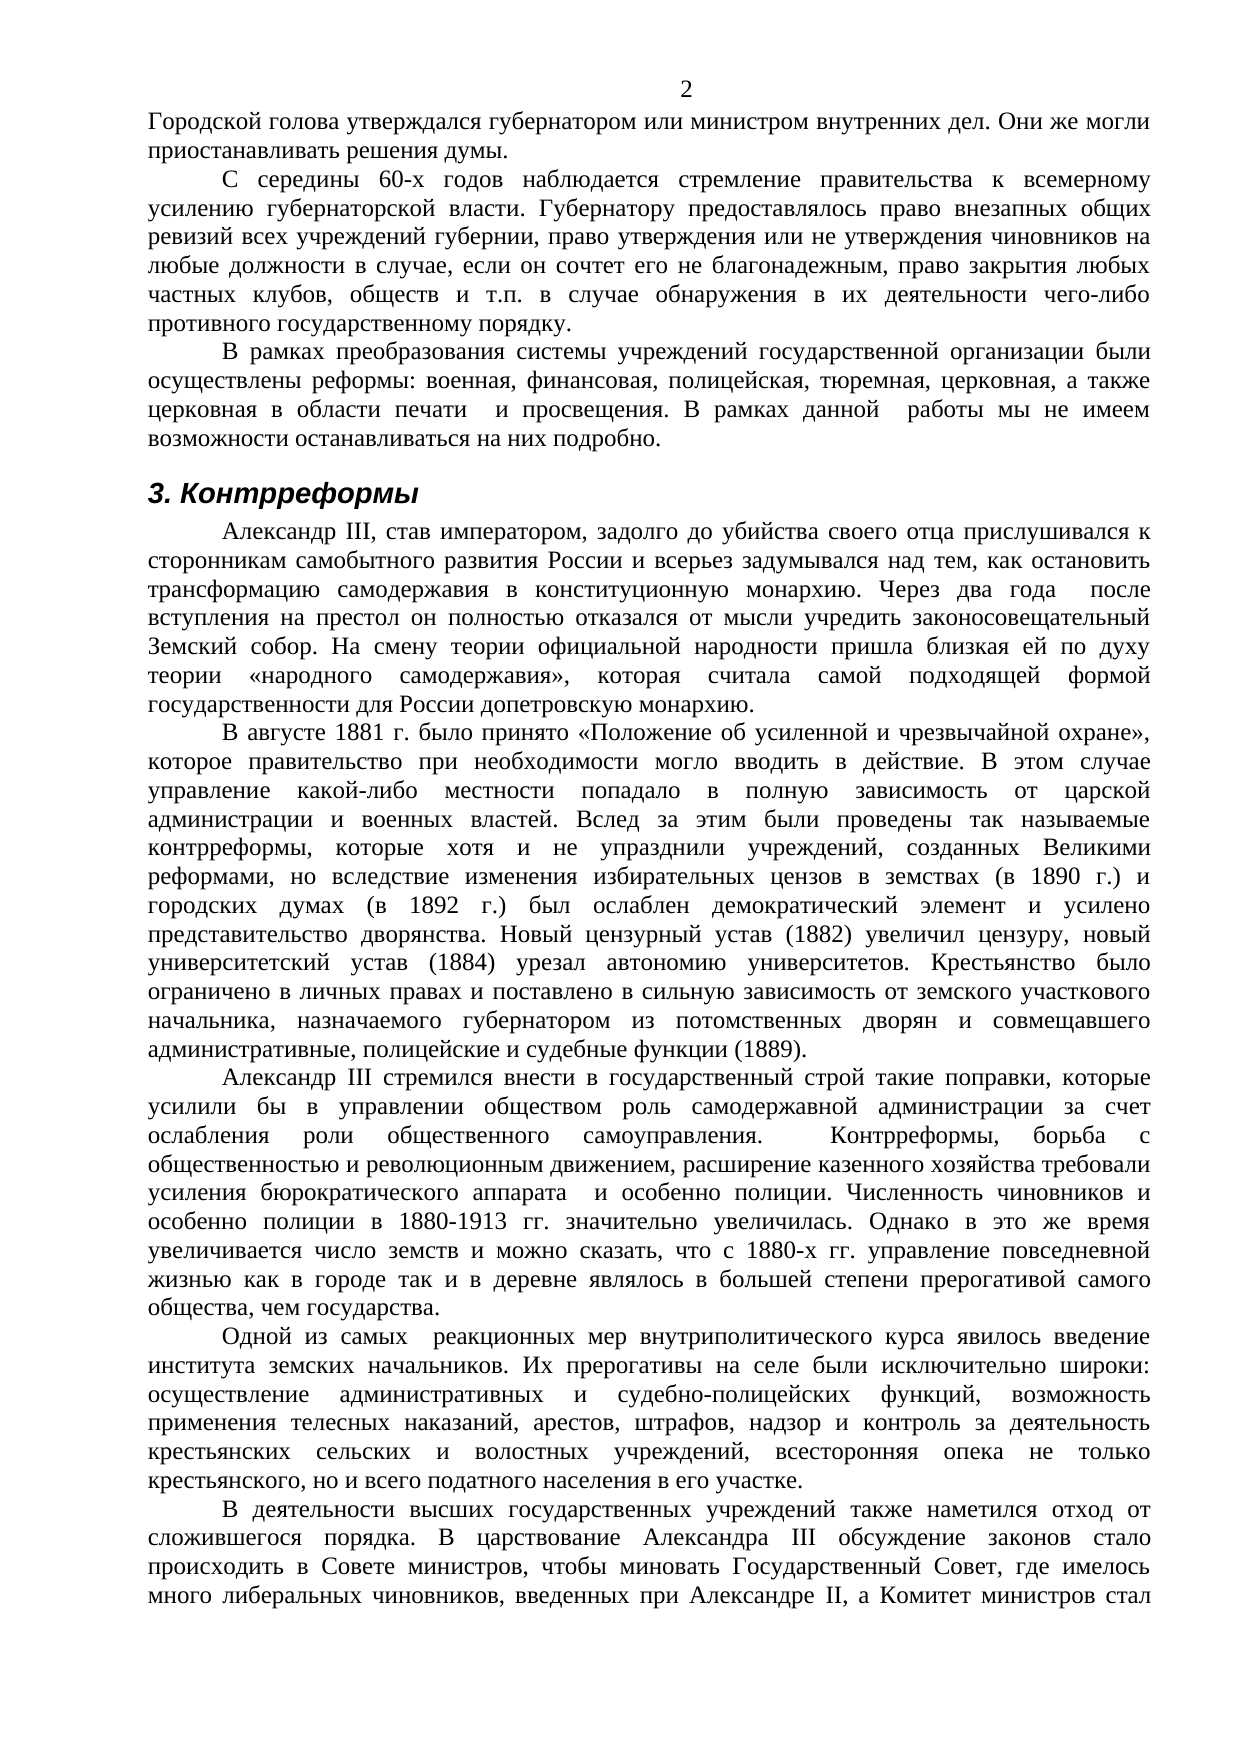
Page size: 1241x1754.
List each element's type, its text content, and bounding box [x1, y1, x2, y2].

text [148, 106, 1152, 164]
text Одной из самых реакционных мер внутриполитического курса явилось введение института земских начальников. Их прерогативы на селе были исключительно широки: осуществление административных и судебно-полицейских функций, возможность применения телесных наказаний, арестов, штрафов, надзор и контроль за деятельность крестьянских сельских и волостных учреждений, всесторонняя опека не только крестьянского, но и всего податного населения в его участке. [148, 1321, 1152, 1494]
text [148, 1494, 1152, 1609]
subtitle 3. Контрреформы [148, 476, 1152, 510]
text Александр III стремился внести в государственный строй такие поправки, которые усилили бы в управлении обществом роль самодержавной администрации за счет ослабления роли общественного самоуправления. Контрреформы, борьба с общественностью и революционным движением, расширение казенного хозяйства требовали усиления бюрократического аппарата и особенно полиции. Численность чиновников и особенно полиции в 1880-1913 гг. значительно увеличилась. Однако в это же время увеличивается число земств и можно сказать, что с 1880-х гг. управление повседневной жизнью как в городе так и в деревне являлось в большей степени прерогативой самого общества, чем государства. [148, 1062, 1152, 1321]
text В августе 1881 г. было принято «Положение об усиленной и чрезвычайной охране», которое правительство при необходимости могло вводить в действие. В этом случае управление какой-либо местности попадало в полную зависимость от царской администрации и военных властей. Вслед за этим были проведены так называемые контрреформы, которые хотя и не упразднили учреждений, созданных Великими реформами, но вследствие изменения избирательных цензов в земствах (в 1890 г.) и городских думах (в 1892 г.) был ослаблен демократический элемент и усилено представительство дворянства. Новый цензурный устав (1882) увеличил цензуру, новый университетский устав (1884) урезал автономию университетов. Крестьянство было ограничено в личных правах и поставлено в сильную зависимость от земского участкового начальника, назначаемого губернатором из потомственных дворян и совмещавшего административные, полицейские и судебные функции (1889). [148, 717, 1152, 1062]
text В рамках преобразования системы учреждений государственной организации были осуществлены реформы: военная, финансовая, полицейская, тюремная, церковная, а также церковная в области печати и просвещения. В рамках данной работы мы не имеем возможности останавливаться на них подробно. [148, 336, 1152, 451]
text С середины 60-х годов наблюдается стремление правительства к всемерному усилению губернаторской власти. Губернатору предоставлялось право внезапных общих ревизий всех учреждений губернии, право утверждения или не утверждения чиновников на любые должности в случае, если он сочтет его не благонадежным, право закрытия любых частных клубов, обществ и т.п. в случае обнаружения в их деятельности чего-либо противного государственному порядку. [148, 164, 1152, 336]
text Александр III, став императором, задолго до убийства своего отца прислушивался к сторонникам самобытного развития России и всерьез задумывался над тем, как остановить трансформацию самодержавия в конституционную монархию. Через два года после вступления на престол он полностью отказался от мысли учредить законосовещательный Земский собор. На смену теории официальной народности пришла близкая ей по духу теории «народного самодержавия», которая считала самой подходящей формой государственности для России допетровскую монархию. [148, 516, 1152, 717]
